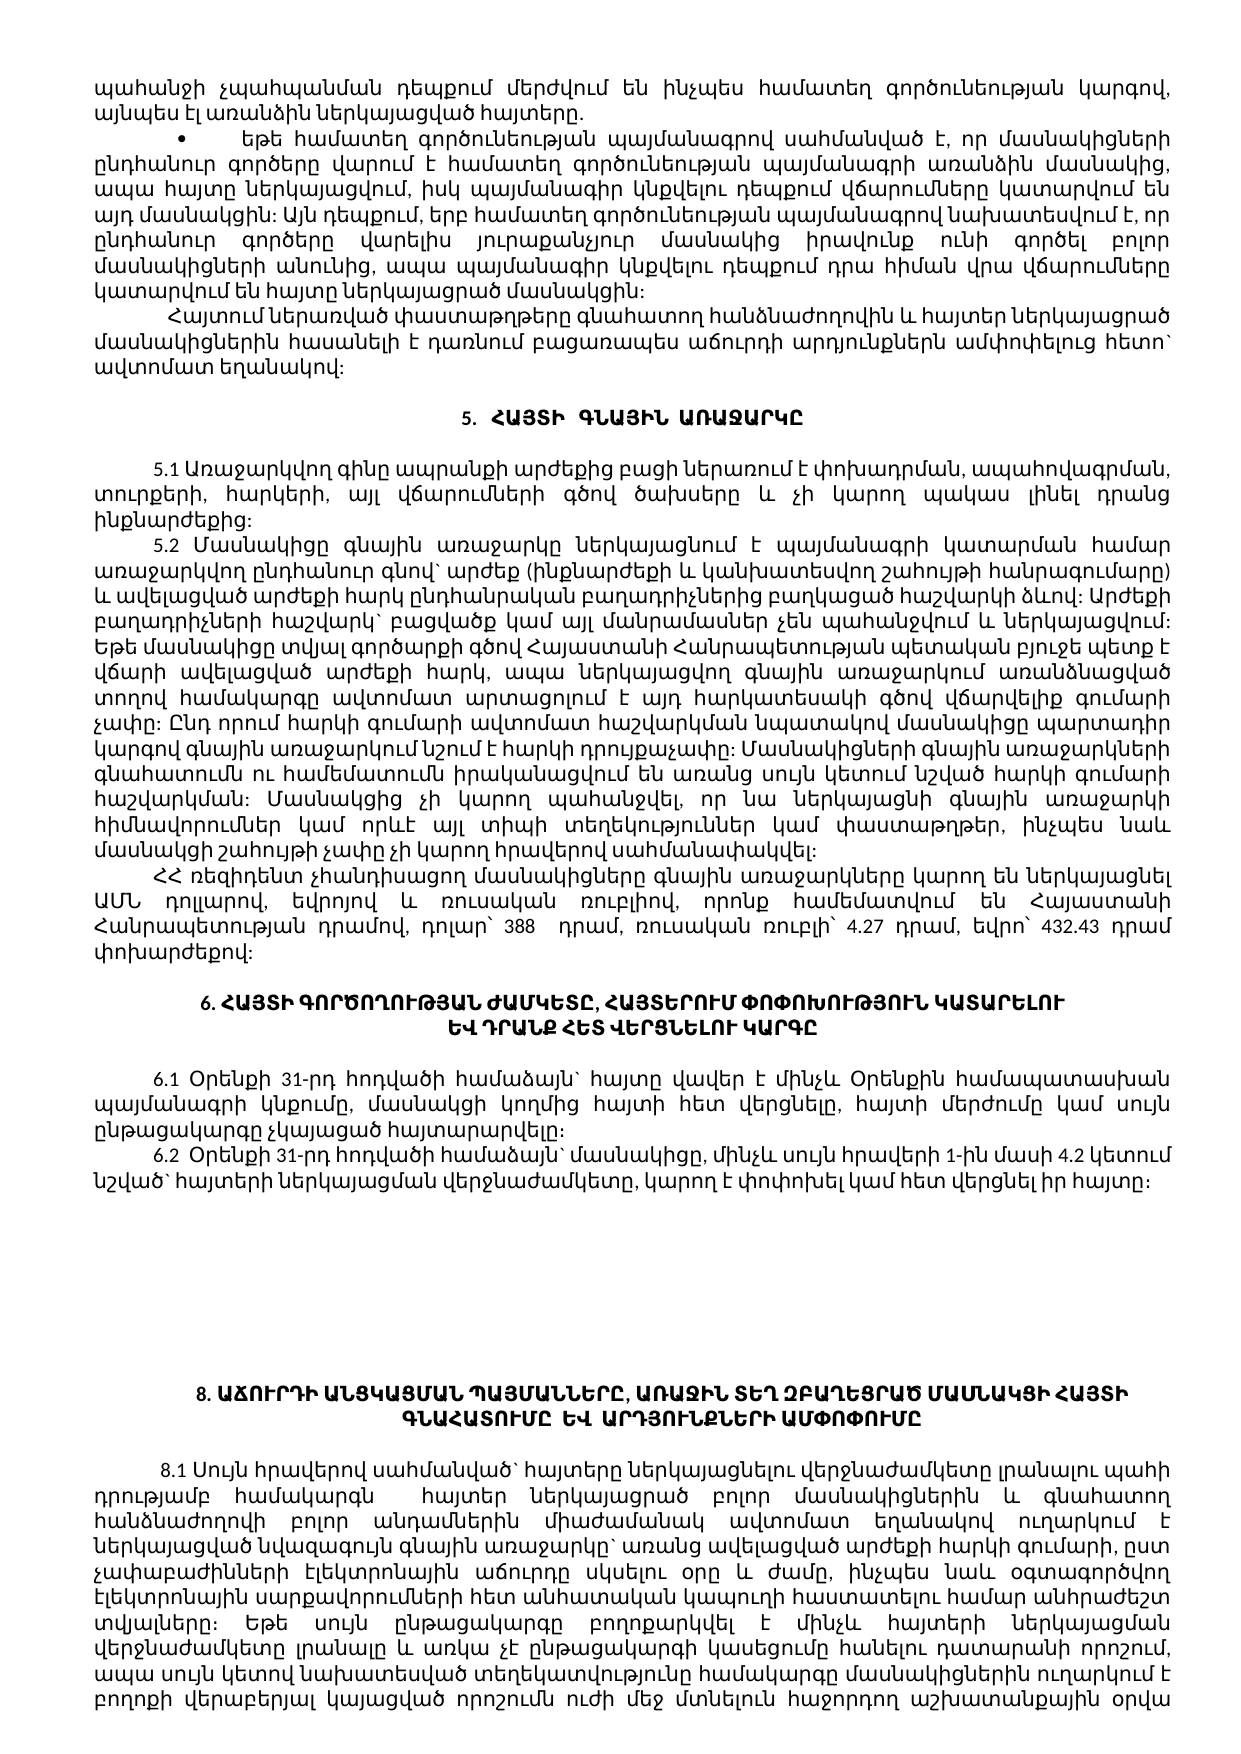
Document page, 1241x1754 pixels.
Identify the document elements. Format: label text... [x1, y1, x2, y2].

text 5. ՀԱՅՏԻ ԳՆԱՅԻՆ ԱՌԱՋԱՐԿԸ [94, 405, 1171, 431]
text ԵՎ ԴՐԱՆՔ ՀԵՏ ՎԵՐՑՆԵԼՈՒ ԿԱՐԳԸ [94, 1015, 1171, 1041]
text 6.2 Օրենքի 31-րդ հոդվածի համաձայն` մասնակիցը, մինչև սույն հրավերի 1-ին մասի 4.2 կետում նշված` հայտերի ներկայացման վերջնաժամկետը, կարող է փոփոխել կամ հետ վերցնել իր հայտը։ [94, 1142, 1171, 1193]
text 6. ՀԱՅՏԻ ԳՈՐԾՈՂՈՒԹՅԱՆ ԺԱՄԿԵՏԸ, ՀԱՅՏԵՐՈՒՄ ՓՈՓՈԽՈՒԹՅՈՒՆ ԿԱՏԱՐԵԼՈՒ [94, 990, 1171, 1015]
text ՀՀ ռեզիդենտ չհանդիսացող մասնակիցները գնային առաջարկները կարող են ներկայացնել ԱՄՆ դոլլարով, եվրոյով և ռուսական ռուբլիով, որոնք համեմատվում են Հայաստանի Հանրապետության դրամով, դոլար՝ 388 դրամ, ռուսական ռուբլի՝ 4.27 դրամ, եվրո՝ 432.43 դրամ փոխարժեքով: [94, 863, 1171, 964]
text 8. ԱՃՈՒՐԴԻ ԱՆՑԿԱՑՄԱՆ ՊԱՅՄԱՆՆԵՐԸ, ԱՌԱՋԻՆ ՏԵՂ ԶԲԱՂԵՑՐԱԾ ՄԱՍՆԱԿՑԻ ՀԱՅՏԻ [94, 1381, 1171, 1407]
text ԳՆԱՀԱՏՈՒՄԸ ԵՎ ԱՐԴՅՈՒՆՔՆԵՐԻ ԱՄՓՈՓՈՒՄԸ [94, 1407, 1171, 1432]
list եթե համատեղ գործունեության պայմանագրով սահմանված է, որ մասնակիցների ընդհանուր գործերը վարում է համատեղ գործունեության պայմանագրի առանձին մասնակից, ապա հայտը ներկայացվում, իսկ պայմանագիր կնքվելու դեպքում վճարումները կատարվում են այդ մասնակցին: Այն դեպքում, երբ համատեղ գործունեության պայմանագրով նախատեսվում է, որ ընդհանուր գործերը վարելիս յուրաքանչյուր մասնակից իրավունք ունի գործել բոլոր մասնակիցների անունից, ապա պայմանագիր կնքվելու դեպքում դրա հիման վրա վճարումները կատարվում են հայտը ներկայացրած մասնակցին: [94, 126, 1171, 304]
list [94, 75, 1171, 126]
text Հայտում ներառված փաստաթղթերը գնահատող հանձնաժողովին և հայտեր ներկայացրած մասնակիցներին հասանելի է դառնում բացառապես աճուրդի արդյունքներն ամփոփելուց հետո` ավտոմատ եղանակով: [94, 304, 1171, 380]
text 5.2 Մասնակիցը գնային առաջարկը ներկայացնում է պայմանագրի կատարման համար առաջարկվող ընդհանուր գնով` արժեք (ինքնարժեքի և կանխատեսվող շահույթի հանրագումարը) և ավելացված արժեքի հարկ ընդհանրական բաղադրիչներից բաղկացած հաշվարկի ձևով: Արժեքի բաղադրիչների հաշվարկ` բացվածք կամ այլ մանրամասներ չեն պահանջվում և ներկայացվում: Եթե մասնակիցը տվյալ գործարքի գծով Հայաստանի Հանրապետության պետական բյուջե պետք է վճարի ավելացված արժեքի հարկ, ապա ներկայացվող գնային առաջարկում առանձնացված տողով համակարգը ավտոմատ արտացոլում է այդ հարկատեսակի գծով վճարվելիք գումարի չափը: Ընդ որում հարկի գումարի ավտոմատ հաշվարկման նպատակով մասնակիցը պարտադիր կարգով գնային առաջարկում նշում է հարկի դրույքաչափը: Մասնակիցների գնային առաջարկների գնահատումն ու համեմատումն իրականացվում են առանց սույն կետում նշված հարկի գումարի հաշվարկման: Մասնակցից չի կարող պահանջվել, որ նա ներկայացնի գնային առաջարկի հիմնավորումներ կամ որևէ այլ տիպի տեղեկություններ կամ փաստաթղթեր, ինչպես նաև մասնակցի շահույթի չափը չի կարող հրավերով սահմանափակվել: [94, 532, 1171, 863]
text 5.1 Առաջարկվող գինը ապրանքի արժեքից բացի ներառում է փոխադրման, ապահովագրման, տուրքերի, հարկերի, այլ վճարումների գծով ծախսերը և չի կարող պակաս լինել դրանց ինքնարժեքից: [94, 456, 1171, 532]
text 6.1 Օրենքի 31-րդ հոդվածի համաձայն` հայտը վավեր է մինչև Օրենքին համապատասխան պայմանագրի կնքումը, մասնակցի կողմից հայտի հետ վերցնելը, հայտի մերժումը կամ սույն ընթացակարգը չկայացած հայտարարվելը։ [94, 1066, 1171, 1142]
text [94, 1457, 1171, 1712]
